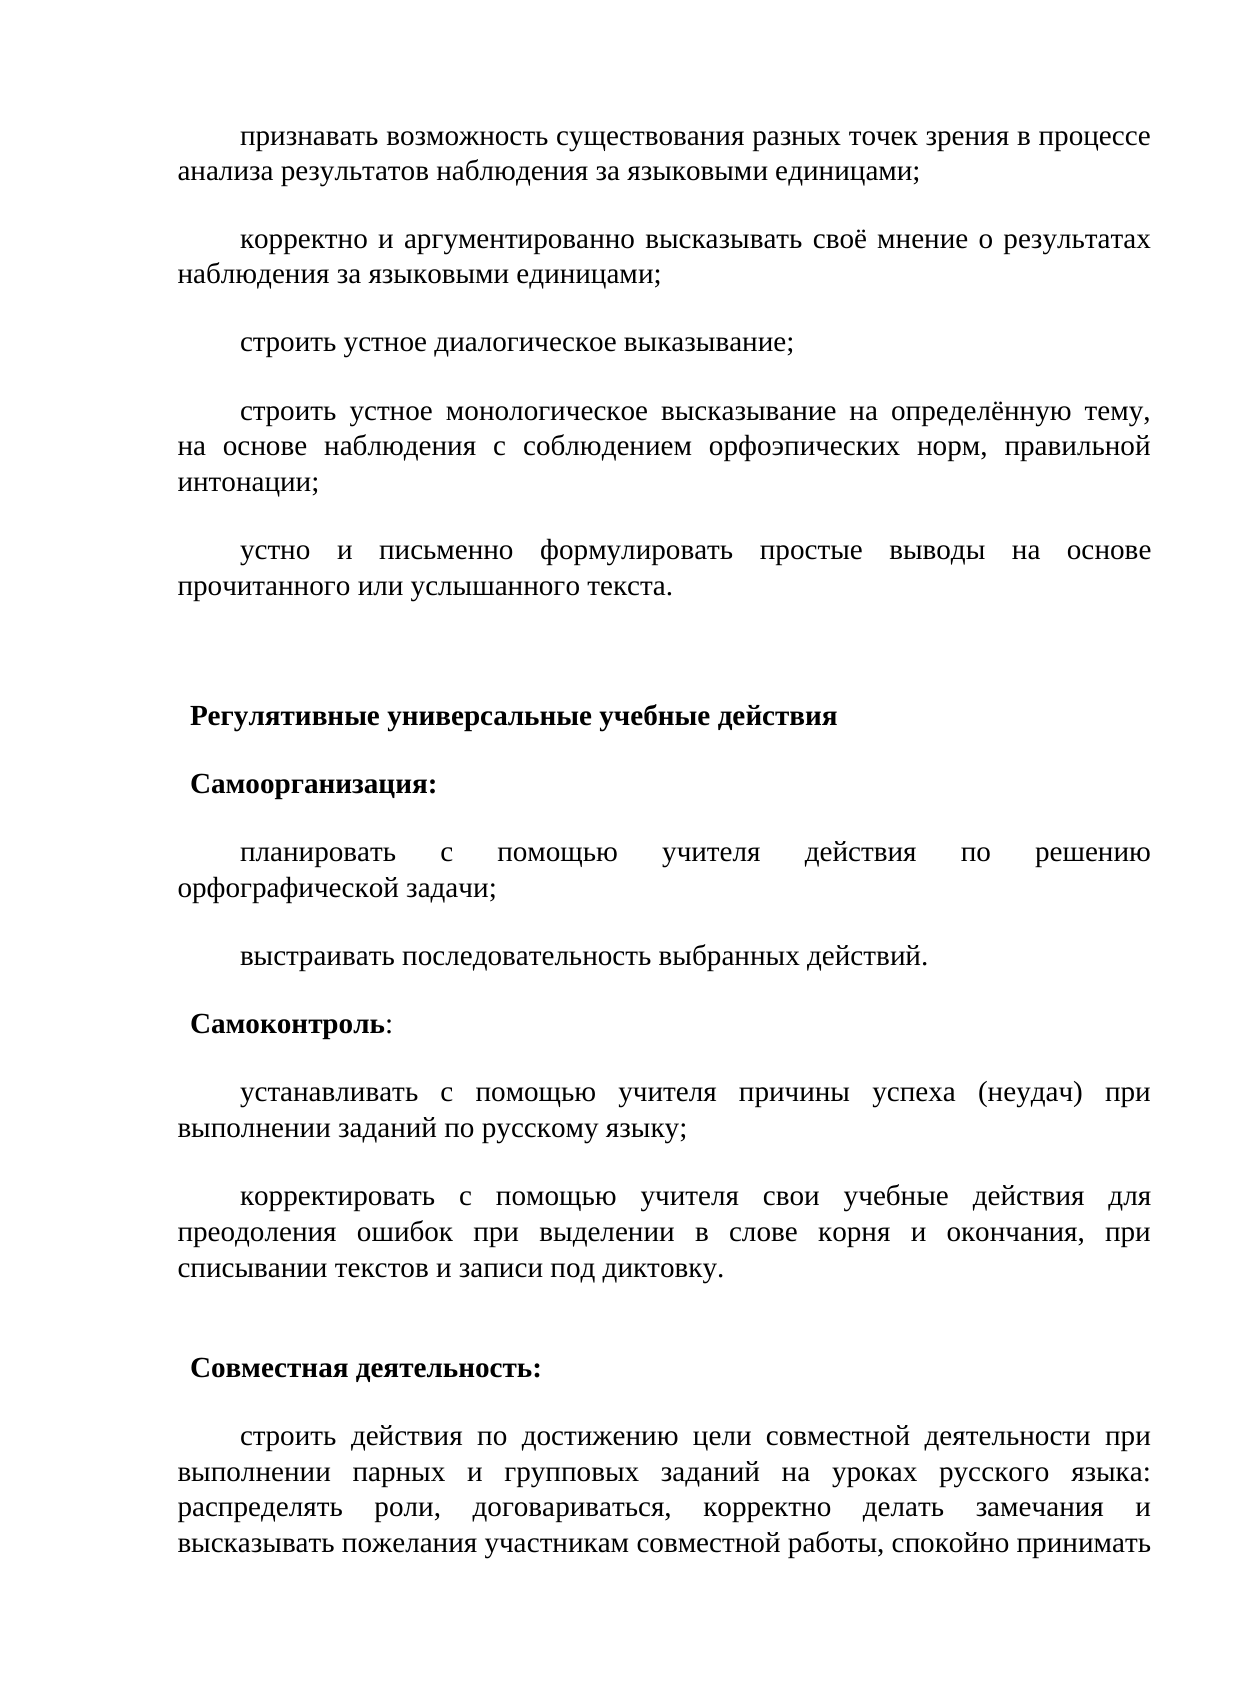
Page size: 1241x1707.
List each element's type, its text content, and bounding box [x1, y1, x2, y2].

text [177, 1418, 1152, 1559]
text Совместная деятельность: [190, 1350, 1152, 1383]
text признавать возможность существования разных точек зрения в процессе анализа результатов наблюдения за языковыми единицами; [177, 118, 1152, 187]
text Регулятивные универсальные учебные действия [190, 698, 1152, 732]
text Самоконтроль: [190, 1006, 1152, 1040]
text корректировать с помощью учителя свои учебные действия для преодоления ошибок при выделении в слове корня и окончания, при списывании текстов и записи под диктовку. [177, 1178, 1152, 1283]
text устно и письменно формулировать простые выводы на основе прочитанного или услышанного текста. [177, 532, 1152, 602]
text планировать с помощью учителя действия по решению орфографической задачи; [177, 834, 1152, 904]
text устанавливать с помощью учителя причины успеха (неудач) при выполнении заданий по русскому языку; [177, 1074, 1152, 1143]
text Самоорганизация: [190, 766, 1152, 800]
text строить устное монологическое высказывание на определённую тему, на основе наблюдения с соблюдением орфоэпических норм, правильной интонации; [177, 393, 1152, 498]
text строить устное диалогическое выказывание; [177, 324, 1152, 358]
text корректно и аргументированно высказывать своё мнение о результатах наблюдения за языковыми единицами; [177, 221, 1152, 290]
text выстраивать последовательность выбранных действий. [177, 938, 1152, 972]
